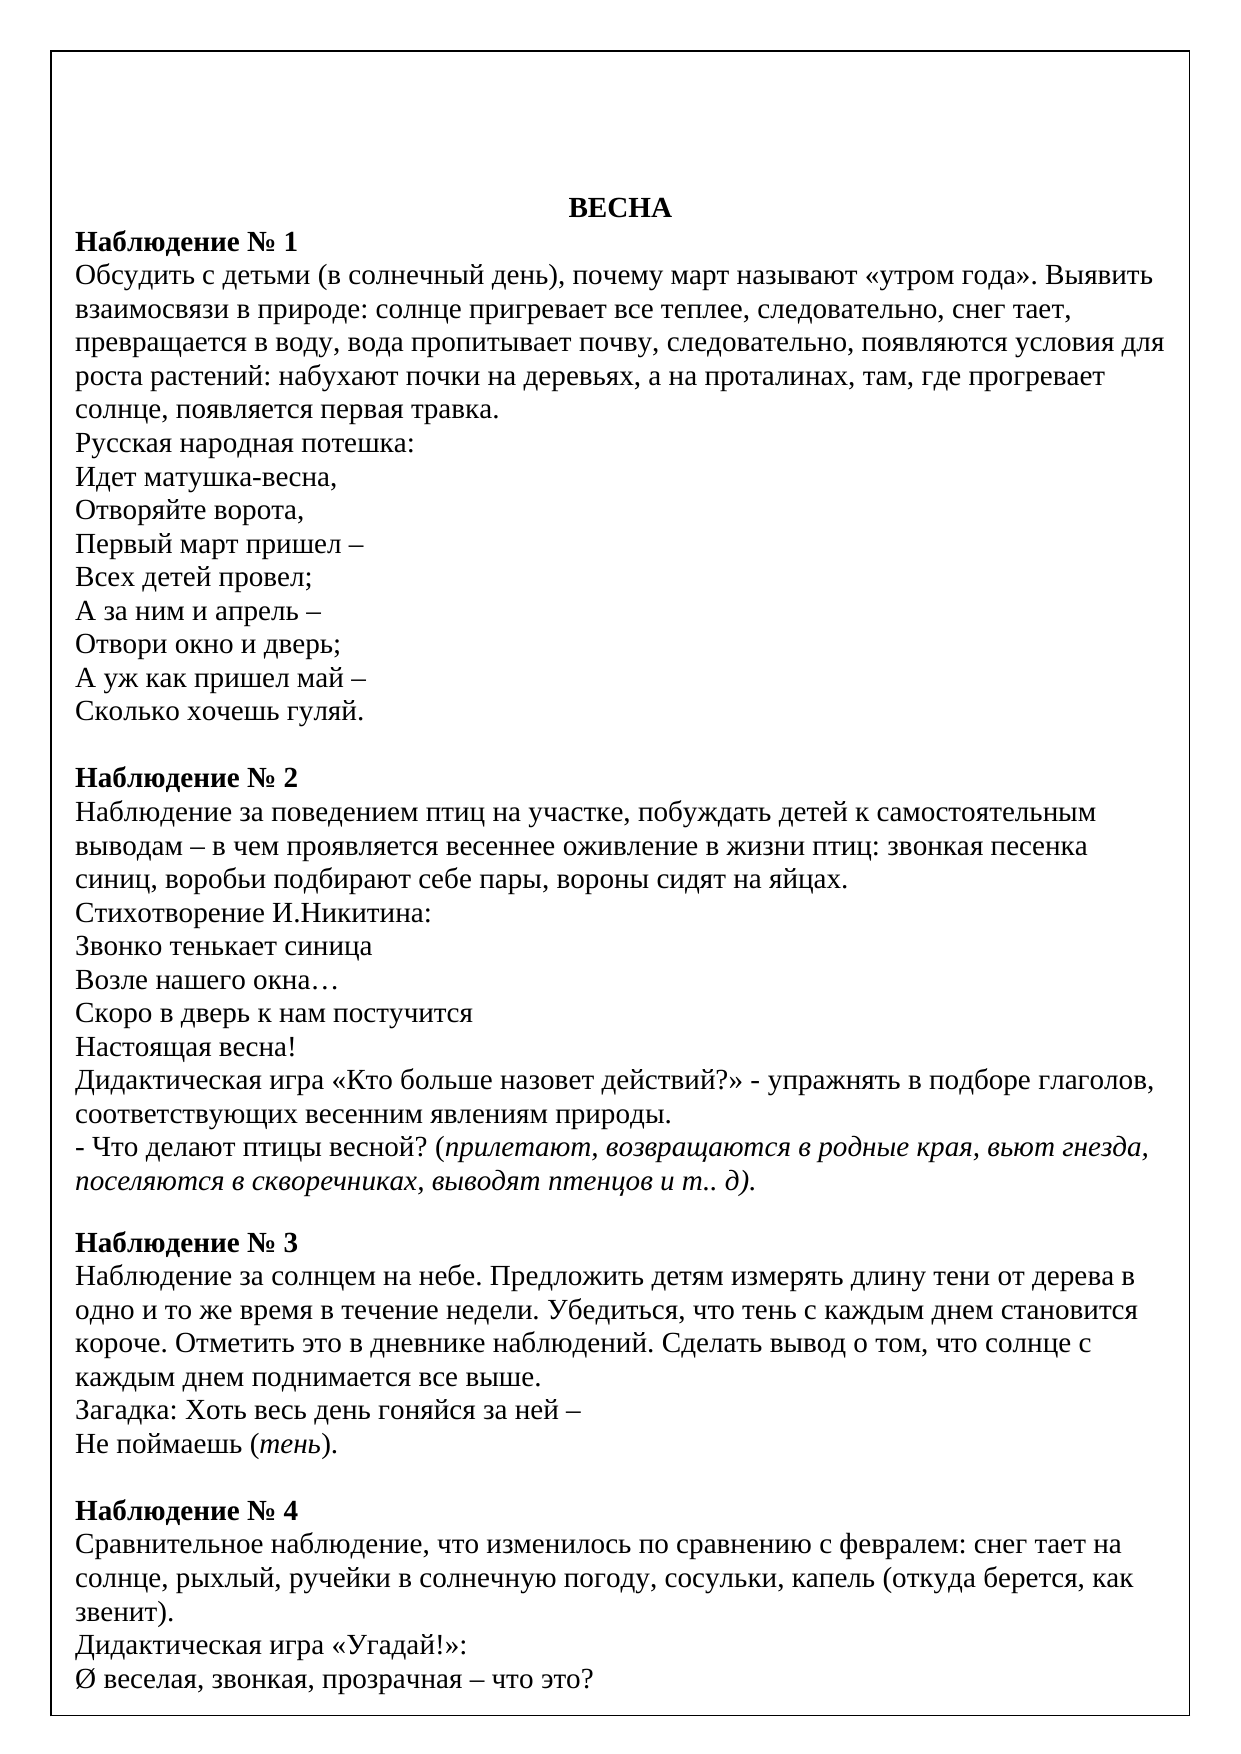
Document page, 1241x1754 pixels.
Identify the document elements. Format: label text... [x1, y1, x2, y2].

text Русская народная потешка: [75, 425, 1165, 459]
text Отвори окно и дверь; [75, 626, 1165, 660]
text Стихотворение И.Никитина: [75, 895, 1165, 928]
text Наблюдение за солнцем на небе. Предложить детям измерять длину тени от дерева в одно и то же время в течение недели. Убедиться, что тень с каждым днем становится короче. Отметить это в дневнике наблюдений. Сделать вывод о том, что солнце с каждым днем поднимается все выше. [75, 1258, 1165, 1392]
text Наблюдение № 1 [75, 224, 1165, 257]
text Не поймаешь (тень). [75, 1426, 1165, 1459]
text Обсудить с детьми (в солнечный день), почему март называют «утром года». Выявить взаимосвязи в природе: солнце пригревает все теплее, следовательно, снег тает, превращается в воду, вода пропитывает почву, следовательно, появляются условия для роста растений: набухают почки на деревьях, а на проталинах, там, где прогревает солнце, появляется первая травка. [75, 257, 1165, 425]
text Дидактическая игра «Кто больше назовет действий?» - упражнять в подборе глаголов, соответствующих весенним явлениям природы. [75, 1062, 1165, 1129]
text Наблюдение № 4 [75, 1493, 1165, 1527]
text Сколько хочешь гуляй. [75, 693, 1165, 727]
text Наблюдение за поведением птиц на участке, побуждать детей к самостоятельным выводам – в чем проявляется весеннее оживление в жизни птиц: звонкая песенка синиц, воробьи подбирают себе пары, вороны сидят на яйцах. [75, 794, 1165, 895]
text Звонко тенькает синица [75, 928, 1165, 962]
text А за ним и апрель – [75, 593, 1165, 626]
text Идет матушка-весна, [75, 459, 1165, 492]
text Дидактическая игра «Угадай!»: [75, 1627, 1165, 1661]
text Возле нашего окна… [75, 962, 1165, 995]
text Скоро в дверь к нам постучится [75, 995, 1165, 1029]
text Первый март пришел – [75, 526, 1165, 559]
text - Что делают птицы весной? (прилетают, возвращаются в родные края, вьют гнезда, поселяются в скворечниках, выводят птенцов и т.. д). [75, 1129, 1165, 1225]
text Ø веселая, звонкая, прозрачная – что это? [75, 1661, 1165, 1694]
text Всех детей провел; [75, 559, 1165, 593]
text Наблюдение № 3 [75, 1225, 1165, 1258]
text Отворяйте ворота, [75, 492, 1165, 526]
text Сравнительное наблюдение, что изменилось по сравнению с февралем: снег тает на солнце, рыхлый, ручейки в солнечную погоду, сосульки, капель (откуда берется, как звенит). [75, 1527, 1165, 1627]
text Наблюдение № 2 [75, 761, 1165, 794]
text А уж как пришел май – [75, 660, 1165, 693]
text ВЕСНА [75, 190, 1165, 224]
text Загадка: Хоть весь день гоняйся за ней – [75, 1392, 1165, 1426]
text Настоящая весна! [75, 1029, 1165, 1062]
